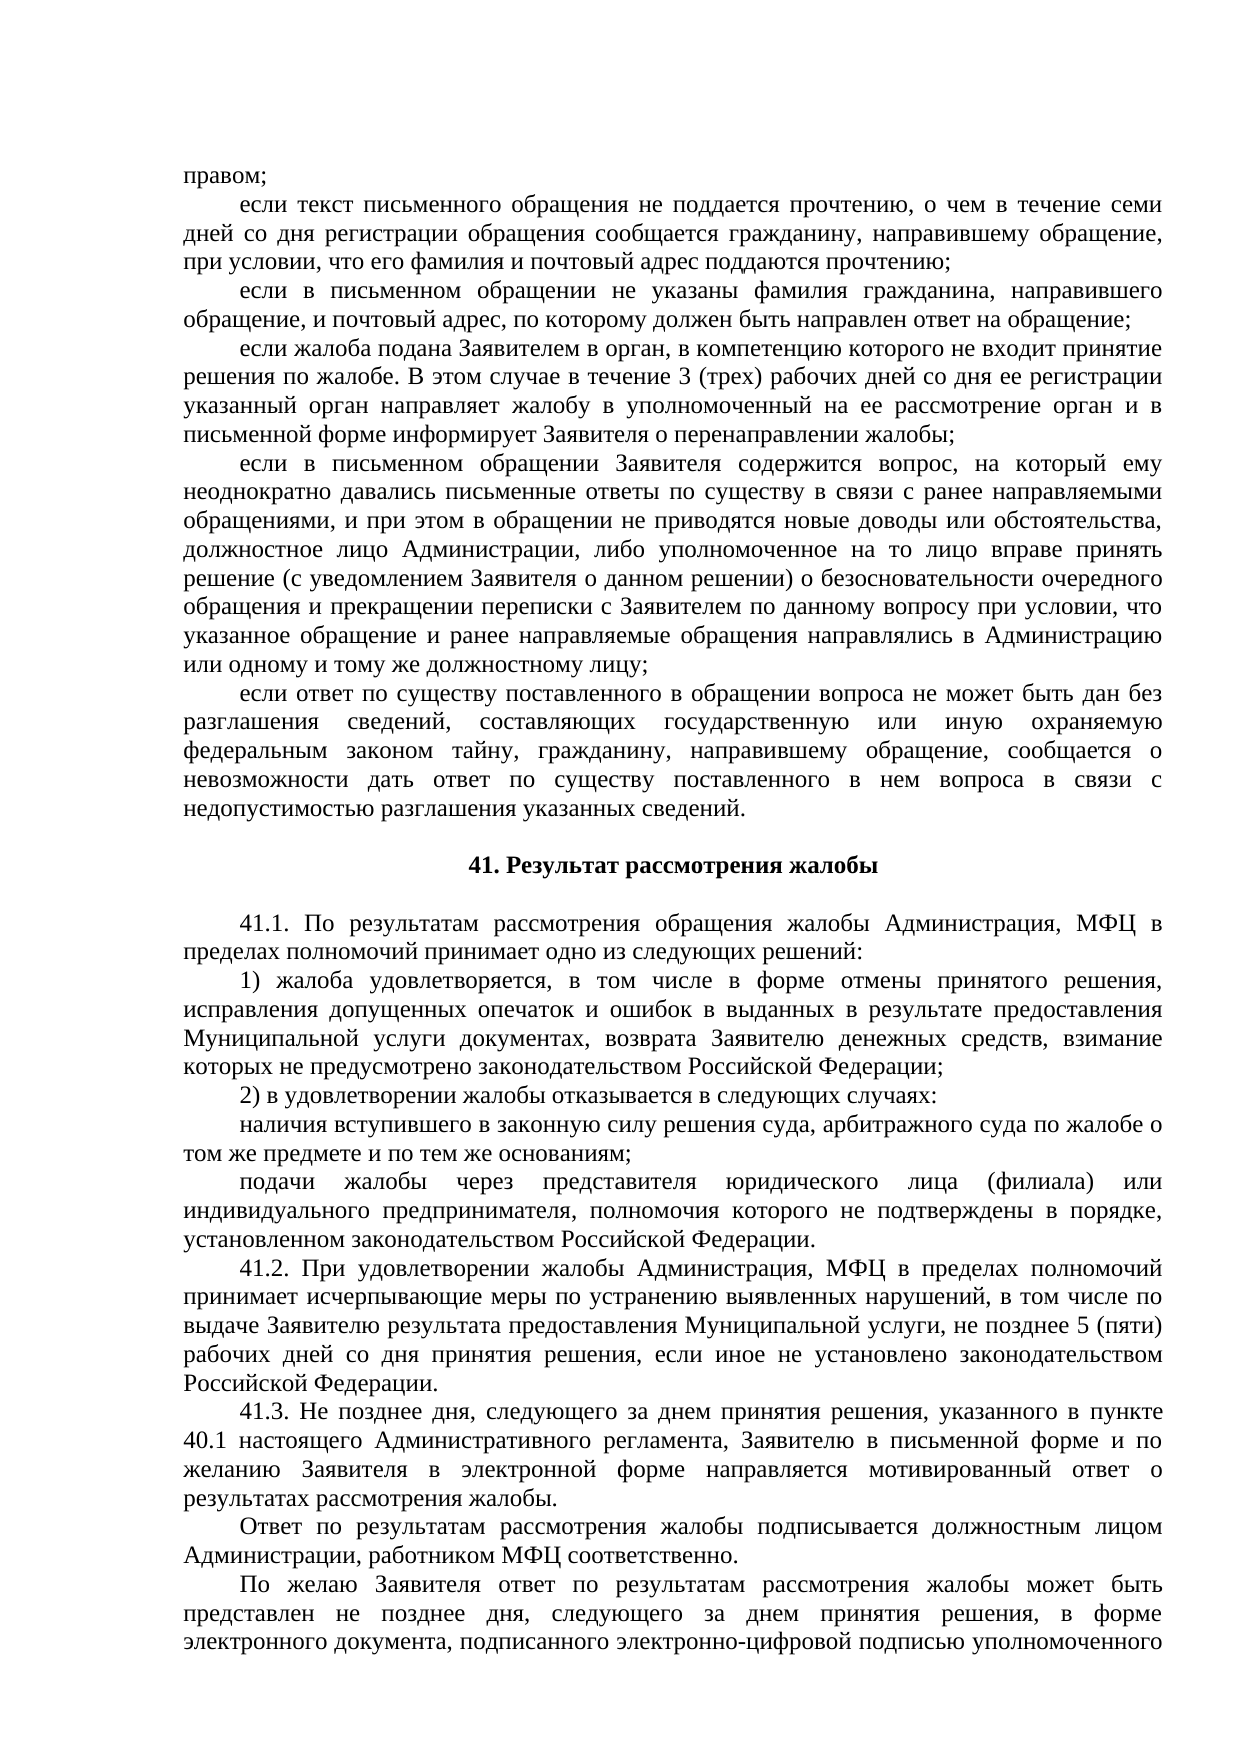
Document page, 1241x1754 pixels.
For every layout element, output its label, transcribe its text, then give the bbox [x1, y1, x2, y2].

text если жалоба подана Заявителем в орган, в компетенцию которого не входит принятие решения по жалобе. В этом случае в течение 3 (трех) рабочих дней со дня ее регистрации указанный орган направляет жалобу в уполномоченный на ее рассмотрение орган и в письменной форме информирует Заявителя о перенаправлении жалобы; [183, 333, 1163, 448]
text 1) жалоба удовлетворяется, в том числе в форме отмены принятого решения, исправления допущенных опечаток и ошибок в выданных в результате предоставления Муниципальной услуги документах, возврата Заявителю денежных средств, взимание которых не предусмотрено законодательством Российской Федерации; [183, 965, 1163, 1080]
text Ответ по результатам рассмотрения жалобы подписывается должностным лицом Администрации, работником МФЦ соответственно. [183, 1511, 1163, 1569]
text 41.3. Не позднее дня, следующего за днем принятия решения, указанного в пункте 40.1 настоящего Административного регламента, Заявителю в письменной форме и по желанию Заявителя в электронной форме направляется мотивированный ответ о результатах рассмотрения жалобы. [183, 1396, 1163, 1511]
text если в письменном обращении Заявителя содержится вопрос, на который ему неоднократно давались письменные ответы по существу в связи с ранее направляемыми обращениями, и при этом в обращении не приводятся новые доводы или обстоятельства, должностное лицо Администрации, либо уполномоченное на то лицо вправе принять решение (с уведомлением Заявителя о данном решении) о безосновательности очередного обращения и прекращении переписки с Заявителем по данному вопросу при условии, что указанное обращение и ранее направляемые обращения направлялись в Администрацию или одному и тому же должностному лицу; [183, 448, 1163, 678]
text 41.1. По результатам рассмотрения обращения жалобы Администрация, МФЦ в пределах полномочий принимает одно из следующих решений: [183, 908, 1163, 965]
text наличия вступившего в законную силу решения суда, арбитражного суда по жалобе о том же предмете и по тем же основаниям; [183, 1109, 1163, 1166]
text если в письменном обращении не указаны фамилия гражданина, направившего обращение, и почтовый адрес, по которому должен быть направлен ответ на обращение; [183, 275, 1163, 333]
title 41. Результат рассмотрения жалобы [183, 850, 1163, 879]
text если ответ по существу поставленного в обращении вопроса не может быть дан без разглашения сведений, составляющих государственную или иную охраняемую федеральным законом тайну, гражданину, направившему обращение, сообщается о невозможности дать ответ по существу поставленного в нем вопроса в связи с недопустимостью разглашения указанных сведений. [183, 678, 1163, 821]
text если текст письменного обращения не поддается прочтению, о чем в течение семи дней со дня регистрации обращения сообщается гражданину, направившему обращение, при условии, что его фамилия и почтовый адрес поддаются прочтению; [183, 189, 1163, 275]
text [183, 1569, 1163, 1655]
text 41.2. При удовлетворении жалобы Администрация, МФЦ в пределах полномочий принимает исчерпывающие меры по устранению выявленных нарушений, в том числе по выдаче Заявителю результата предоставления Муниципальной услуги, не позднее 5 (пяти) рабочих дней со дня принятия решения, если иное не установлено законодательством Российской Федерации. [183, 1253, 1163, 1396]
text 2) в удовлетворении жалобы отказывается в следующих случаях: [183, 1080, 1163, 1109]
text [183, 160, 1163, 189]
text подачи жалобы через представителя юридического лица (филиала) или индивидуального предпринимателя, полномочия которого не подтверждены в порядке, установленном законодательством Российской Федерации. [183, 1166, 1163, 1253]
